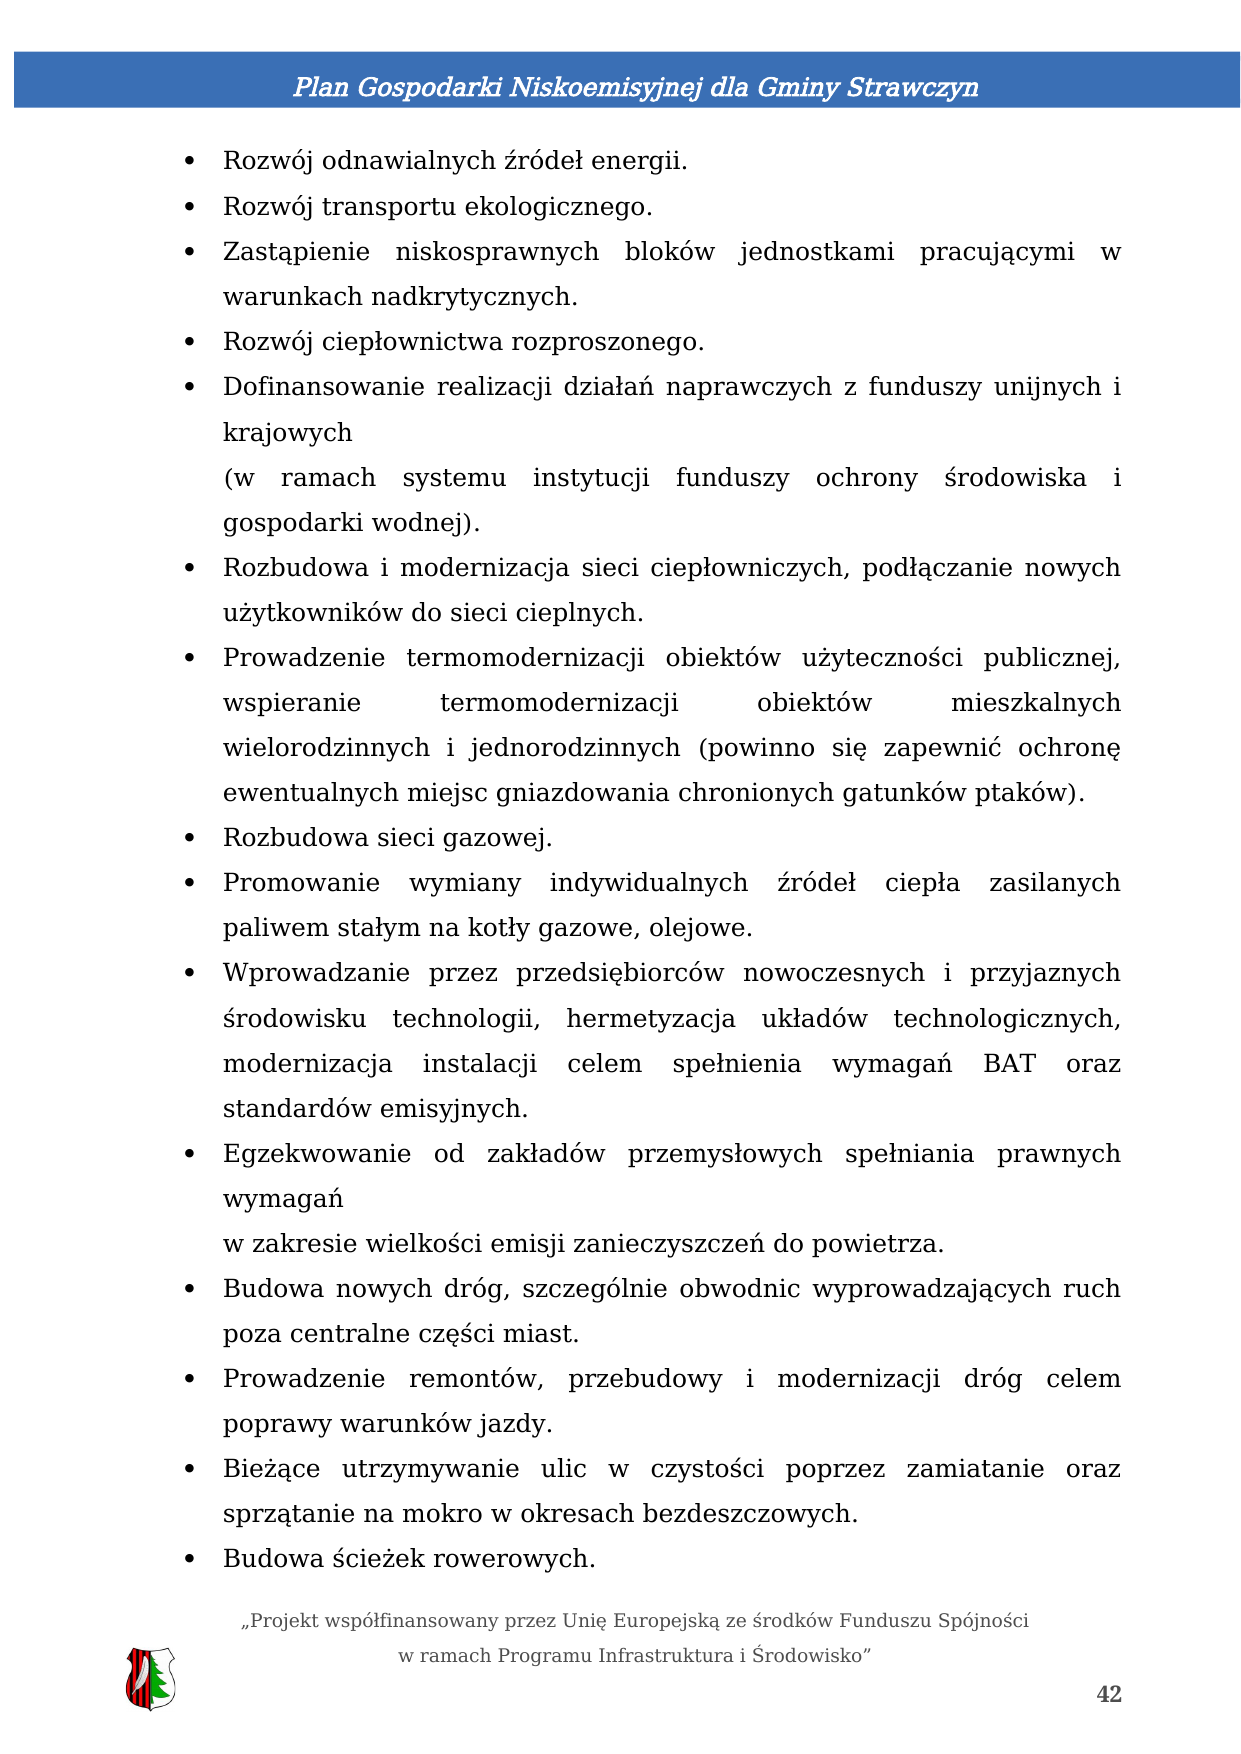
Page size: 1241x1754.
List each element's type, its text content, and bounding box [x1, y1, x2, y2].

list Egzekwowanie od zakładów przemysłowych spełniania prawnych wymagań w zakresie wielkości emisji zanieczyszczeń do powietrza. [185, 1137, 1122, 1257]
list Rozbudowa i modernizacja sieci ciepłowniczych, podłączanie nowych użytkowników do sieci cieplnych. [185, 551, 1122, 626]
list Rozwój odnawialnych źródeł energii. [185, 145, 1122, 175]
list Rozwój transportu ekologicznego. [185, 190, 1122, 220]
list Prowadzenie remontów, przebudowy i modernizacji dróg celem poprawy warunków jazdy. [185, 1363, 1122, 1438]
list Promowanie wymiany indywidualnych źródeł ciepła zasilanych paliwem stałym na kotły gazowe, olejowe. [185, 867, 1122, 942]
list Zastąpienie niskosprawnych bloków jednostkami pracującymi w warunkach nadkrytycznych. [185, 235, 1122, 311]
picture [125, 1647, 176, 1712]
list Bieżące utrzymywanie ulic w czystości poprzez zamiatanie oraz sprzątanie na mokro w okresach bezdeszczowych. [185, 1453, 1122, 1528]
list Rozbudowa sieci gazowej. [185, 822, 1122, 852]
list Budowa nowych dróg, szczególnie obwodnic wyprowadzających ruch poza centralne części miast. [185, 1272, 1122, 1348]
list Budowa ścieżek rowerowych. [185, 1543, 1122, 1573]
list Rozwój ciepłownictwa rozproszonego. [185, 326, 1122, 356]
list Prowadzenie termomodernizacji obiektów użyteczności publicznej, wspieranie termomodernizacji obiektów mieszkalnych wielorodzinnych i jednorodzinnych (powinno się zapewnić ochronę ewentualnych miejsc gniazdowania chronionych gatunków ptaków). [185, 641, 1122, 807]
list Dofinansowanie realizacji działań naprawczych z funduszy unijnych i krajowych (w ramach systemu instytucji funduszy ochrony środowiska i gospodarki wodnej). [185, 371, 1122, 536]
list Wprowadzanie przez przedsiębiorców nowoczesnych i przyjaznych środowisku technologii, hermetyzacja układów technologicznych, modernizacja instalacji celem spełnienia wymagań BAT oraz standardów emisyjnych. [185, 957, 1122, 1122]
